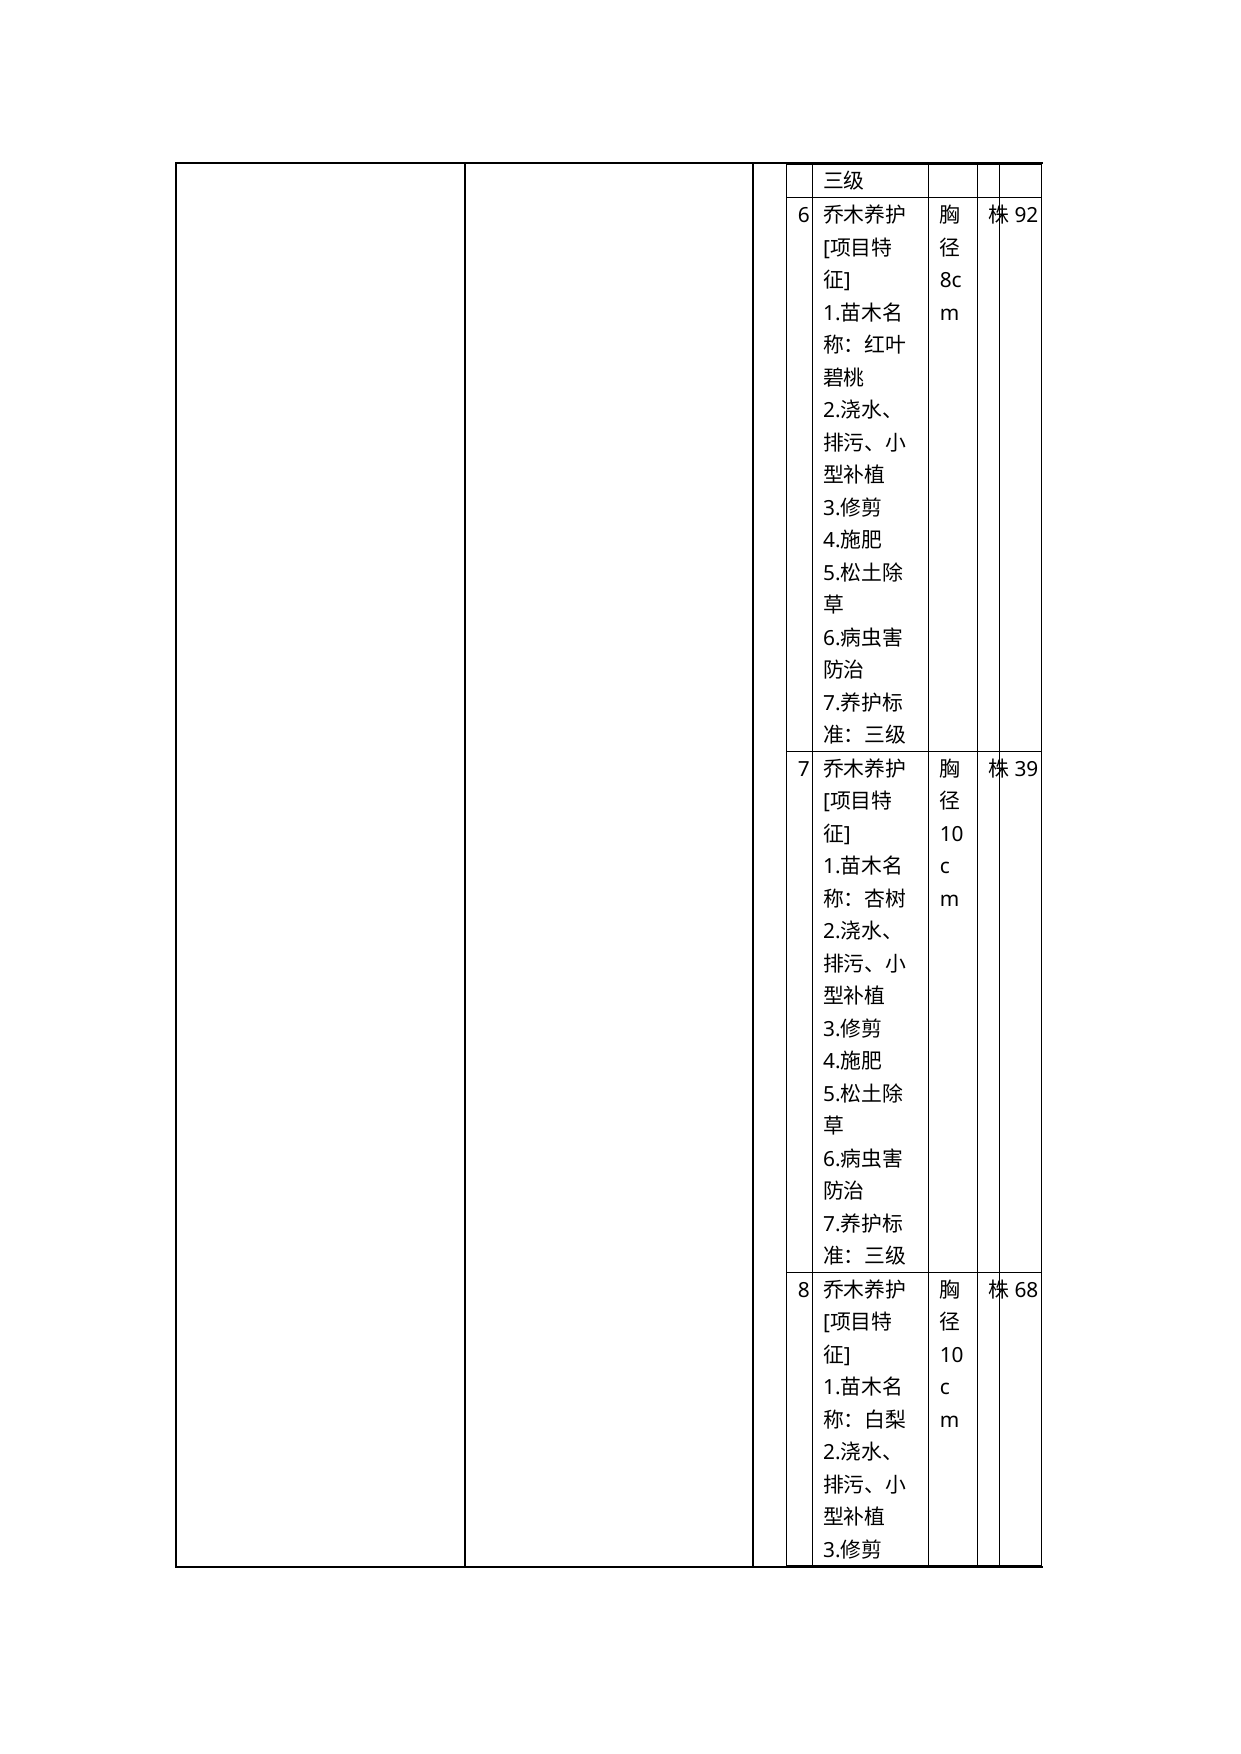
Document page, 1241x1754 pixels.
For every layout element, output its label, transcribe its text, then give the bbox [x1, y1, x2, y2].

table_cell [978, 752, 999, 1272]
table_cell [813, 1273, 928, 1565]
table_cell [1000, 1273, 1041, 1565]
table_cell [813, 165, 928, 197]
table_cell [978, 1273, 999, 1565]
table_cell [813, 198, 928, 751]
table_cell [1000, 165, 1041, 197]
table_cell 1 [177, 164, 464, 1566]
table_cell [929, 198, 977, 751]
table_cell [754, 164, 786, 1566]
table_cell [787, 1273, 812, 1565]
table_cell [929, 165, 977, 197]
table_cell [466, 164, 752, 1566]
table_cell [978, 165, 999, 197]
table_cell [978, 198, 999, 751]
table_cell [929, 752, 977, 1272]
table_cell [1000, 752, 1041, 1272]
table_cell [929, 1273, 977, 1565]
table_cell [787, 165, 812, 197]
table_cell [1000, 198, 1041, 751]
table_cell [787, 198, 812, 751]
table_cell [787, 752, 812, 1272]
